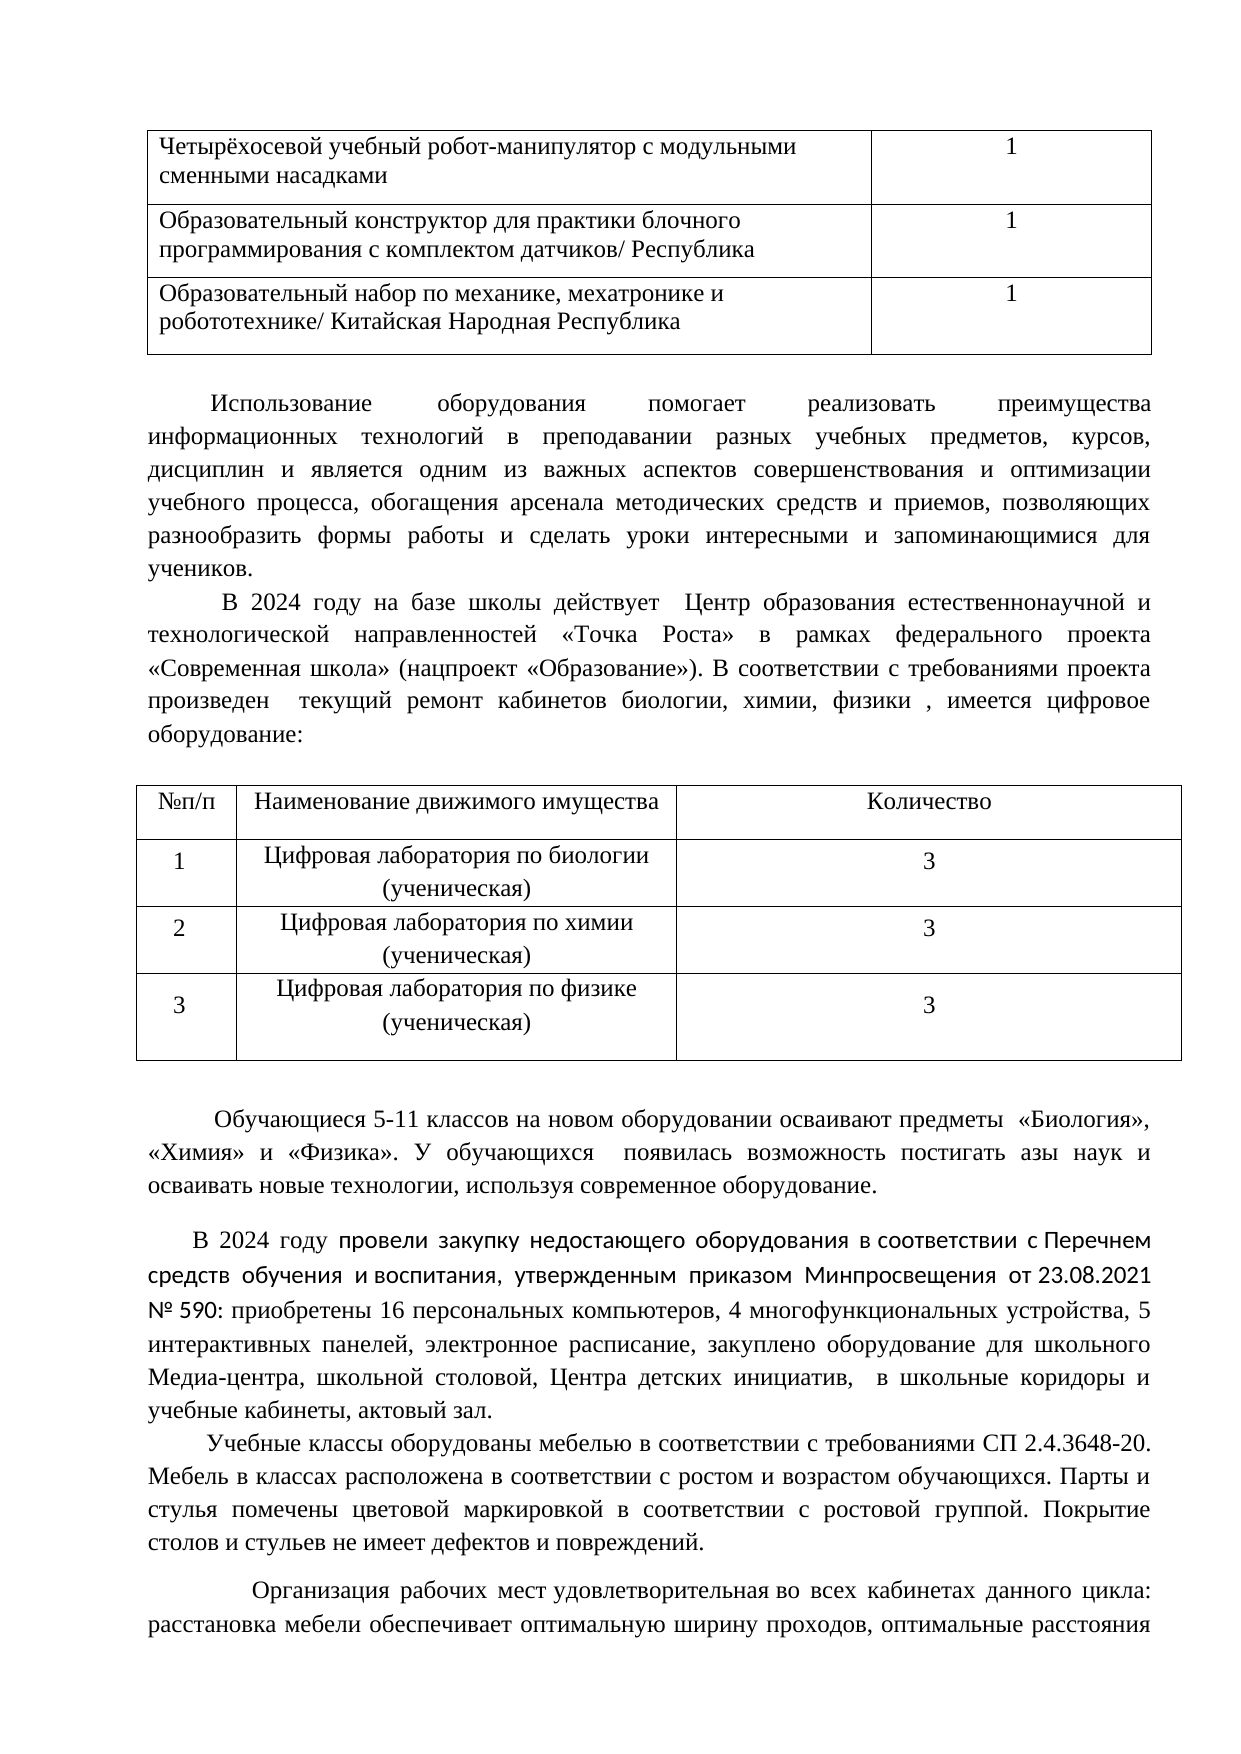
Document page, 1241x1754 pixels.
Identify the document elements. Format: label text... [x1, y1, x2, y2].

table_cell Образовательный набор по механике, мехатронике и робототехнике/ Китайская Народная Республика [148, 278, 871, 354]
text В 2024 году на базе школы действует Центр образования естественнонаучной и технологической направленностей «Точка Роста» в рамках федерального проекта «Современная школа» (нацпроект «Образование»). В соответствии с требованиями проекта произведен текущий ремонт кабинетов биологии, химии, физики , имеется цифровое оборудование: [148, 587, 1152, 747]
table_cell 1 [872, 205, 1151, 277]
table_cell Цифровая лаборатория по биологии (ученическая) [237, 840, 676, 906]
table_header Наименование движимого имущества [237, 786, 676, 839]
table_cell 1 [872, 131, 1151, 204]
table_cell 1 [872, 278, 1151, 354]
table_cell Четырёхосевой учебный робот-манипулятор с модульными сменными насадками [148, 131, 871, 204]
table_cell Образовательный конструктор для практики блочного программирования с комплектом датчиков/ Республика [148, 205, 871, 277]
table_cell 3 [677, 907, 1181, 972]
text Обучающиеся 5-11 классов на новом оборудовании осваивают предметы «Биология», «Химия» и «Физика». У обучающихся появилась возможность постигать азы наук и осваивать новые технологии, используя современное оборудование. [148, 1104, 1152, 1199]
text Использование оборудования помогает реализовать преимущества информационных технологий в преподавании разных учебных предметов, курсов, дисциплин и является одним из важных аспектов совершенствования и оптимизации учебного процесса, обогащения арсенала методических средств и приемов, позволяющих разнообразить формы работы и сделать уроки интересными и запоминающимися для учеников. [148, 388, 1152, 582]
table_cell 2 [137, 907, 236, 972]
table_cell 3 [137, 974, 236, 1060]
table_cell 3 [677, 840, 1181, 906]
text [148, 1576, 1152, 1637]
table_cell Цифровая лаборатория по физике (ученическая) [237, 974, 676, 1060]
text В 2024 году провели закупку недостающего оборудования в соответствии с Перечнем средств обучения и воспитания, утвержденным приказом Минпросвещения от 23.08.2021 № 590: приобретены 16 персональных компьютеров, 4 многофункциональных устройства, 5 интерактивных панелей, электронное расписание, закуплено оборудование для школьного Медиа-центра, школьной столовой, Центра детских инициатив, в школьные коридоры и учебные кабинеты, актовый зал. [148, 1224, 1152, 1424]
table_header Количество [677, 786, 1181, 839]
table_cell Цифровая лаборатория по химии (ученическая) [237, 907, 676, 972]
table_cell 1 [137, 840, 236, 906]
table_cell 3 [677, 974, 1181, 1060]
table_header №п/п [137, 786, 236, 839]
text Учебные классы оборудованы мебелью в соответствии с требованиями СП 2.4.3648-20. Мебель в классах расположена в соответствии с ростом и возрастом обучающихся. Парты и стулья помечены цветовой маркировкой в соответствии с ростовой группой. Покрытие столов и стульев не имеет дефектов и повреждений. [148, 1428, 1152, 1556]
